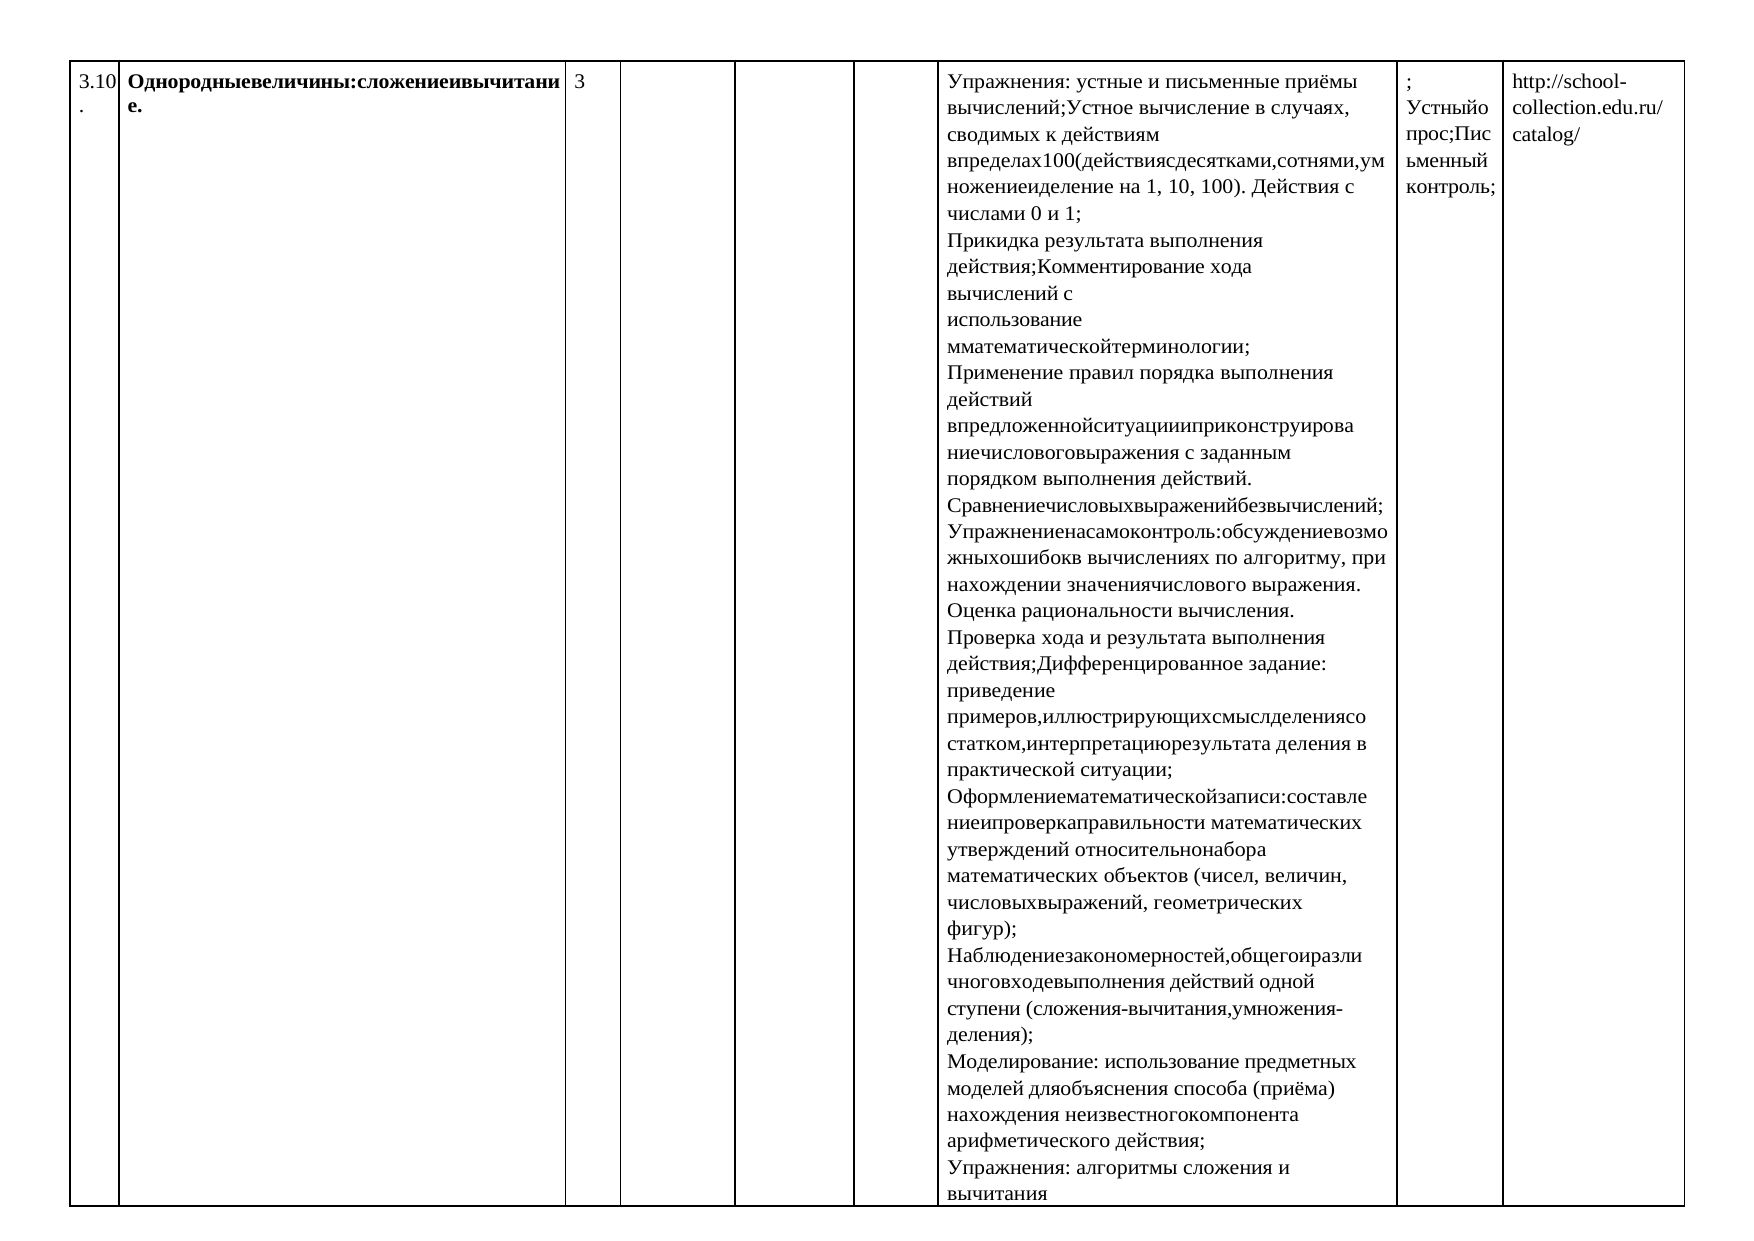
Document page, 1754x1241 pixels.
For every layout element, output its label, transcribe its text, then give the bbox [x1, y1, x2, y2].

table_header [1504, 62, 1684, 1205]
table_header 3 [566, 62, 620, 1205]
table_header [736, 62, 853, 1205]
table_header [939, 62, 1396, 1205]
table_header [621, 62, 734, 1205]
table_header [855, 62, 937, 1205]
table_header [120, 62, 565, 1205]
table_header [1398, 62, 1502, 1205]
table_header 3.10. [71, 62, 118, 1205]
